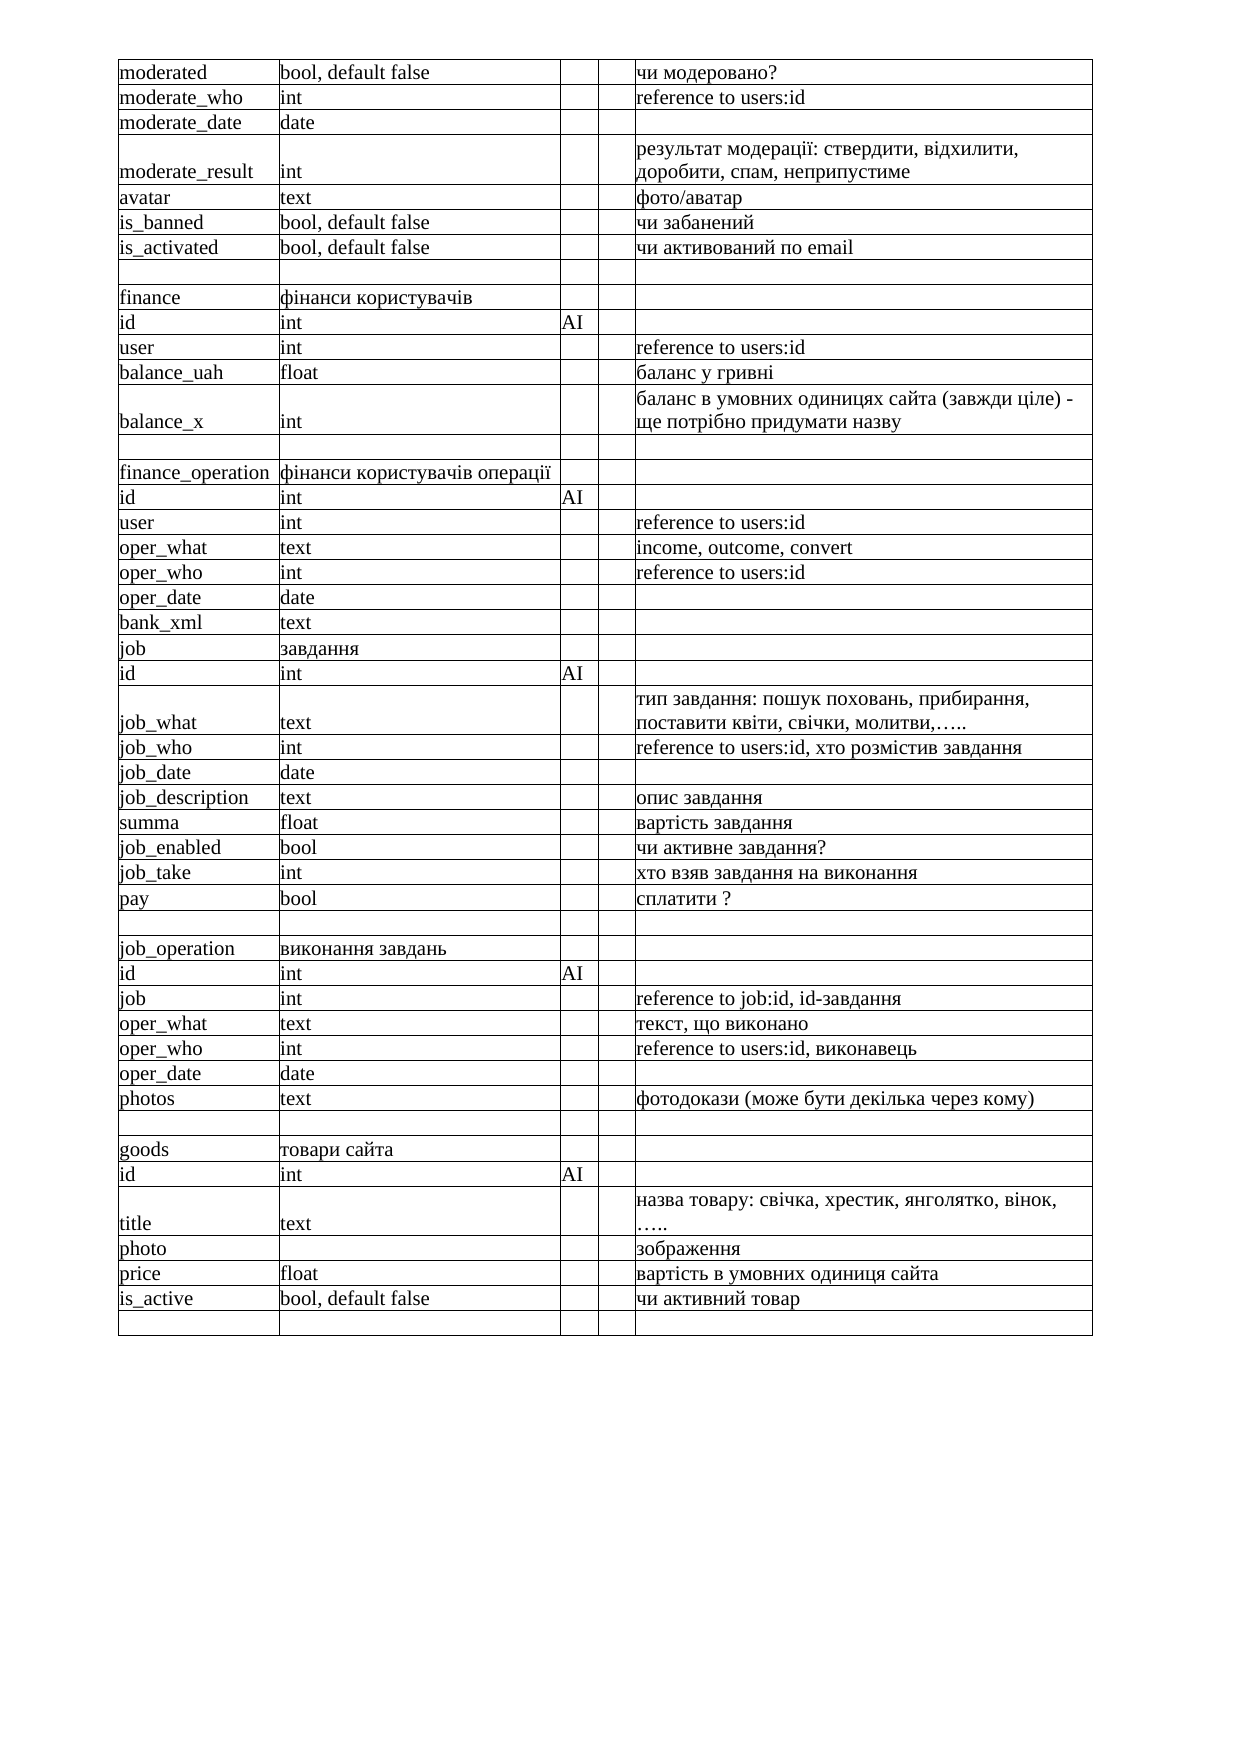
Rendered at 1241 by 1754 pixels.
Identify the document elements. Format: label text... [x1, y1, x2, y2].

table_cell bank_xml [119, 610, 279, 634]
table_cell [599, 260, 635, 284]
table_cell is_banned [119, 210, 279, 234]
table_cell [561, 85, 598, 109]
table_cell [119, 911, 279, 934]
table_cell int [280, 860, 560, 884]
table_cell [561, 1011, 598, 1035]
table_cell title [119, 1187, 279, 1235]
table_cell [599, 986, 635, 1010]
table_cell AI [561, 310, 598, 334]
table_cell [599, 485, 635, 509]
table_cell int [280, 335, 560, 359]
table_cell id [119, 310, 279, 334]
table_cell [561, 1086, 598, 1110]
table_cell [561, 986, 598, 1010]
table_cell [561, 810, 598, 834]
table_cell [599, 961, 635, 985]
table_cell [599, 1261, 635, 1285]
table_cell bool, default false [280, 235, 560, 259]
table_cell oper_what [119, 1011, 279, 1035]
table_cell [561, 1061, 598, 1085]
table_cell [561, 460, 598, 484]
table_cell товари сайта [280, 1136, 560, 1161]
table_cell photos [119, 1086, 279, 1110]
table_cell bool [280, 885, 560, 909]
table_cell int [280, 510, 560, 534]
table_cell int [280, 135, 560, 183]
table_cell [561, 760, 598, 784]
table_cell int [280, 986, 560, 1010]
table_cell [599, 735, 635, 759]
table_cell [561, 860, 598, 884]
table_cell reference to job:id, id-завдання [636, 986, 1092, 1010]
table_cell user [119, 335, 279, 359]
table_cell виконання завдань [280, 936, 560, 960]
table_cell [561, 635, 598, 659]
table_cell [280, 911, 560, 934]
table_cell чи активний товар [636, 1286, 1092, 1310]
table_cell [280, 1236, 560, 1260]
table_cell [599, 1311, 635, 1335]
table_cell balance_uah [119, 360, 279, 384]
table_cell text [280, 1086, 560, 1110]
table_cell oper_what [119, 535, 279, 559]
table_cell reference to users:id, хто розмістив завдання [636, 735, 1092, 759]
table_cell reference to users:id [636, 510, 1092, 534]
table_cell фото/аватар [636, 185, 1092, 209]
table_cell date [280, 1061, 560, 1085]
table_cell [636, 661, 1092, 684]
table_cell [561, 785, 598, 809]
table_cell id [119, 485, 279, 509]
table_cell [599, 911, 635, 934]
table_cell finance_operation [119, 460, 279, 484]
table_cell price [119, 1261, 279, 1285]
table_cell [280, 260, 560, 284]
table_cell [636, 310, 1092, 334]
table_cell id [119, 661, 279, 684]
table_cell oper_date [119, 1061, 279, 1085]
table_cell тип завдання: пошук поховань, прибирання, поставити квіти, свічки, молитви,….. [636, 686, 1092, 734]
table_cell [599, 1036, 635, 1060]
table_cell bool, default false [280, 210, 560, 234]
table_cell фотодокази (може бути декілька через кому) [636, 1086, 1092, 1110]
table_cell [636, 260, 1092, 284]
table_cell job_date [119, 760, 279, 784]
table_cell [599, 610, 635, 634]
table_cell [280, 1111, 560, 1135]
table_cell id [119, 961, 279, 985]
table_cell moderate_who [119, 85, 279, 109]
table_cell [119, 260, 279, 284]
table_cell int [280, 560, 560, 584]
table_cell summa [119, 810, 279, 834]
table_cell [119, 435, 279, 459]
table_cell фінанси користувачів [280, 285, 560, 309]
table_cell [599, 1086, 635, 1110]
table_cell bool [280, 835, 560, 859]
table_cell int [280, 485, 560, 509]
table_cell чи модеровано? [636, 60, 1092, 84]
table_cell [636, 911, 1092, 934]
table_cell [599, 235, 635, 259]
table_cell [561, 1236, 598, 1260]
table_cell [636, 1162, 1092, 1186]
table_cell чи активований по email [636, 235, 1092, 259]
table_cell [599, 85, 635, 109]
table_cell is_active [119, 1286, 279, 1310]
table_cell avatar [119, 185, 279, 209]
table_cell balance_x [119, 385, 279, 433]
table_cell [636, 635, 1092, 659]
table_cell вартість завдання [636, 810, 1092, 834]
table_cell [599, 1187, 635, 1235]
table_cell [561, 610, 598, 634]
table_cell [599, 135, 635, 183]
table_cell int [280, 961, 560, 985]
table_cell [280, 435, 560, 459]
table_cell результат модерації: ствердити, відхилити, доробити, спам, неприпустиме [636, 135, 1092, 183]
table_cell reference to users:id, виконавець [636, 1036, 1092, 1060]
table_cell job [119, 635, 279, 659]
table_cell [561, 1261, 598, 1285]
table_cell [636, 460, 1092, 484]
table_cell int [280, 1036, 560, 1060]
table_cell [280, 1311, 560, 1335]
table_cell [599, 1162, 635, 1186]
table_cell AI [561, 1162, 598, 1186]
table_cell [636, 435, 1092, 459]
table_cell [599, 210, 635, 234]
table_cell [599, 360, 635, 384]
table_cell moderate_result [119, 135, 279, 183]
table_cell [561, 285, 598, 309]
table_cell [561, 510, 598, 534]
table_cell опис завдання [636, 785, 1092, 809]
table_cell pay [119, 885, 279, 909]
table_cell вартість в умовних одиниця сайта [636, 1261, 1092, 1285]
table_cell [561, 360, 598, 384]
table_cell job_what [119, 686, 279, 734]
table_cell [561, 911, 598, 934]
table_cell [599, 585, 635, 609]
table_cell [599, 835, 635, 859]
table_cell int [280, 310, 560, 334]
table_cell [636, 760, 1092, 784]
table_cell [561, 135, 598, 183]
table_cell [561, 1111, 598, 1135]
table_cell [599, 185, 635, 209]
table_cell [599, 1011, 635, 1035]
table_cell [561, 936, 598, 960]
table_cell is_activated [119, 235, 279, 259]
table_cell [561, 735, 598, 759]
table_cell moderate_date [119, 110, 279, 134]
table_cell reference to users:id [636, 560, 1092, 584]
table_cell [599, 1111, 635, 1135]
table_cell [119, 1311, 279, 1335]
table_cell [599, 885, 635, 909]
table_cell AI [561, 961, 598, 985]
table_cell завдання [280, 635, 560, 659]
table_cell [561, 260, 598, 284]
table_cell int [280, 735, 560, 759]
table_cell [561, 110, 598, 134]
table_cell [599, 686, 635, 734]
table_cell [636, 285, 1092, 309]
table_cell [599, 560, 635, 584]
table_cell чи активне завдання? [636, 835, 1092, 859]
table_cell [561, 235, 598, 259]
table_cell float [280, 810, 560, 834]
table_cell AI [561, 661, 598, 684]
table_cell income, outcome, convert [636, 535, 1092, 559]
table_cell oper_who [119, 1036, 279, 1060]
table_cell [561, 435, 598, 459]
table_cell [599, 310, 635, 334]
table_cell [599, 435, 635, 459]
table_cell [599, 1286, 635, 1310]
table_cell text [280, 1011, 560, 1035]
table_cell [561, 185, 598, 209]
table_cell [636, 1136, 1092, 1161]
table_cell AI [561, 485, 598, 509]
table_cell bool, default false [280, 1286, 560, 1310]
table_cell [599, 510, 635, 534]
table_cell [636, 585, 1092, 609]
table_cell int [280, 385, 560, 433]
table_cell float [280, 1261, 560, 1285]
table_cell photo [119, 1236, 279, 1260]
table_cell [599, 1236, 635, 1260]
table_cell баланс у гривні [636, 360, 1092, 384]
table_cell [599, 535, 635, 559]
table_cell moderated [119, 60, 279, 84]
table_cell job [119, 986, 279, 1010]
table_cell [599, 635, 635, 659]
table_cell date [280, 585, 560, 609]
table_cell [561, 1187, 598, 1235]
table_cell [599, 60, 635, 84]
table_cell [599, 385, 635, 433]
table_cell goods [119, 1136, 279, 1161]
table_cell text [280, 686, 560, 734]
table_cell фінанси користувачів операції [280, 460, 560, 484]
table_cell [636, 485, 1092, 509]
table_cell text [280, 185, 560, 209]
table_cell int [280, 1162, 560, 1186]
table_cell [599, 760, 635, 784]
table_cell finance [119, 285, 279, 309]
table_cell хто взяв завдання на виконання [636, 860, 1092, 884]
table_cell [599, 285, 635, 309]
table_cell [561, 210, 598, 234]
table_cell [636, 110, 1092, 134]
table_cell oper_date [119, 585, 279, 609]
table_cell [599, 460, 635, 484]
table_cell [636, 936, 1092, 960]
table_cell [599, 936, 635, 960]
table_cell reference to users:id [636, 335, 1092, 359]
table_cell text [280, 1187, 560, 1235]
table_cell [599, 661, 635, 684]
table_cell [636, 1111, 1092, 1135]
table_cell [561, 835, 598, 859]
table_cell job_description [119, 785, 279, 809]
table_cell job_take [119, 860, 279, 884]
table_cell [561, 335, 598, 359]
table_cell text [280, 610, 560, 634]
table_cell чи забанений [636, 210, 1092, 234]
table_cell [561, 1036, 598, 1060]
table_cell [599, 1061, 635, 1085]
table_cell [599, 860, 635, 884]
table_cell [636, 1311, 1092, 1335]
table_cell [636, 610, 1092, 634]
table_cell reference to users:id [636, 85, 1092, 109]
table_cell [561, 385, 598, 433]
table_cell [599, 335, 635, 359]
table_cell text [280, 785, 560, 809]
table_cell user [119, 510, 279, 534]
table_cell назва товару: свічка, хрестик, янголятко, вінок, ….. [636, 1187, 1092, 1235]
table_cell [561, 585, 598, 609]
table_cell сплатити ? [636, 885, 1092, 909]
table_cell [561, 560, 598, 584]
table_cell [561, 885, 598, 909]
table_cell баланс в умовних одиницях сайта (завжди ціле) - ще потрібно придумати назву [636, 385, 1092, 433]
table_cell int [280, 85, 560, 109]
table_cell oper_who [119, 560, 279, 584]
table_cell [636, 961, 1092, 985]
table_cell [599, 810, 635, 834]
table_cell bool, default false [280, 60, 560, 84]
table_cell [599, 1136, 635, 1161]
table_cell [636, 1061, 1092, 1085]
table_cell job_operation [119, 936, 279, 960]
table_cell [561, 60, 598, 84]
table_cell [599, 110, 635, 134]
table_cell [561, 1311, 598, 1335]
table_cell текст, що виконано [636, 1011, 1092, 1035]
table_cell зображення [636, 1236, 1092, 1260]
table_cell job_enabled [119, 835, 279, 859]
table_cell date [280, 110, 560, 134]
table_cell [561, 1136, 598, 1161]
table_cell job_who [119, 735, 279, 759]
table_cell int [280, 661, 560, 684]
table_cell [561, 686, 598, 734]
table_cell float [280, 360, 560, 384]
table_cell [599, 785, 635, 809]
table_cell id [119, 1162, 279, 1186]
table_cell [561, 535, 598, 559]
table_cell date [280, 760, 560, 784]
table_cell [119, 1111, 279, 1135]
table_cell text [280, 535, 560, 559]
table_cell [561, 1286, 598, 1310]
